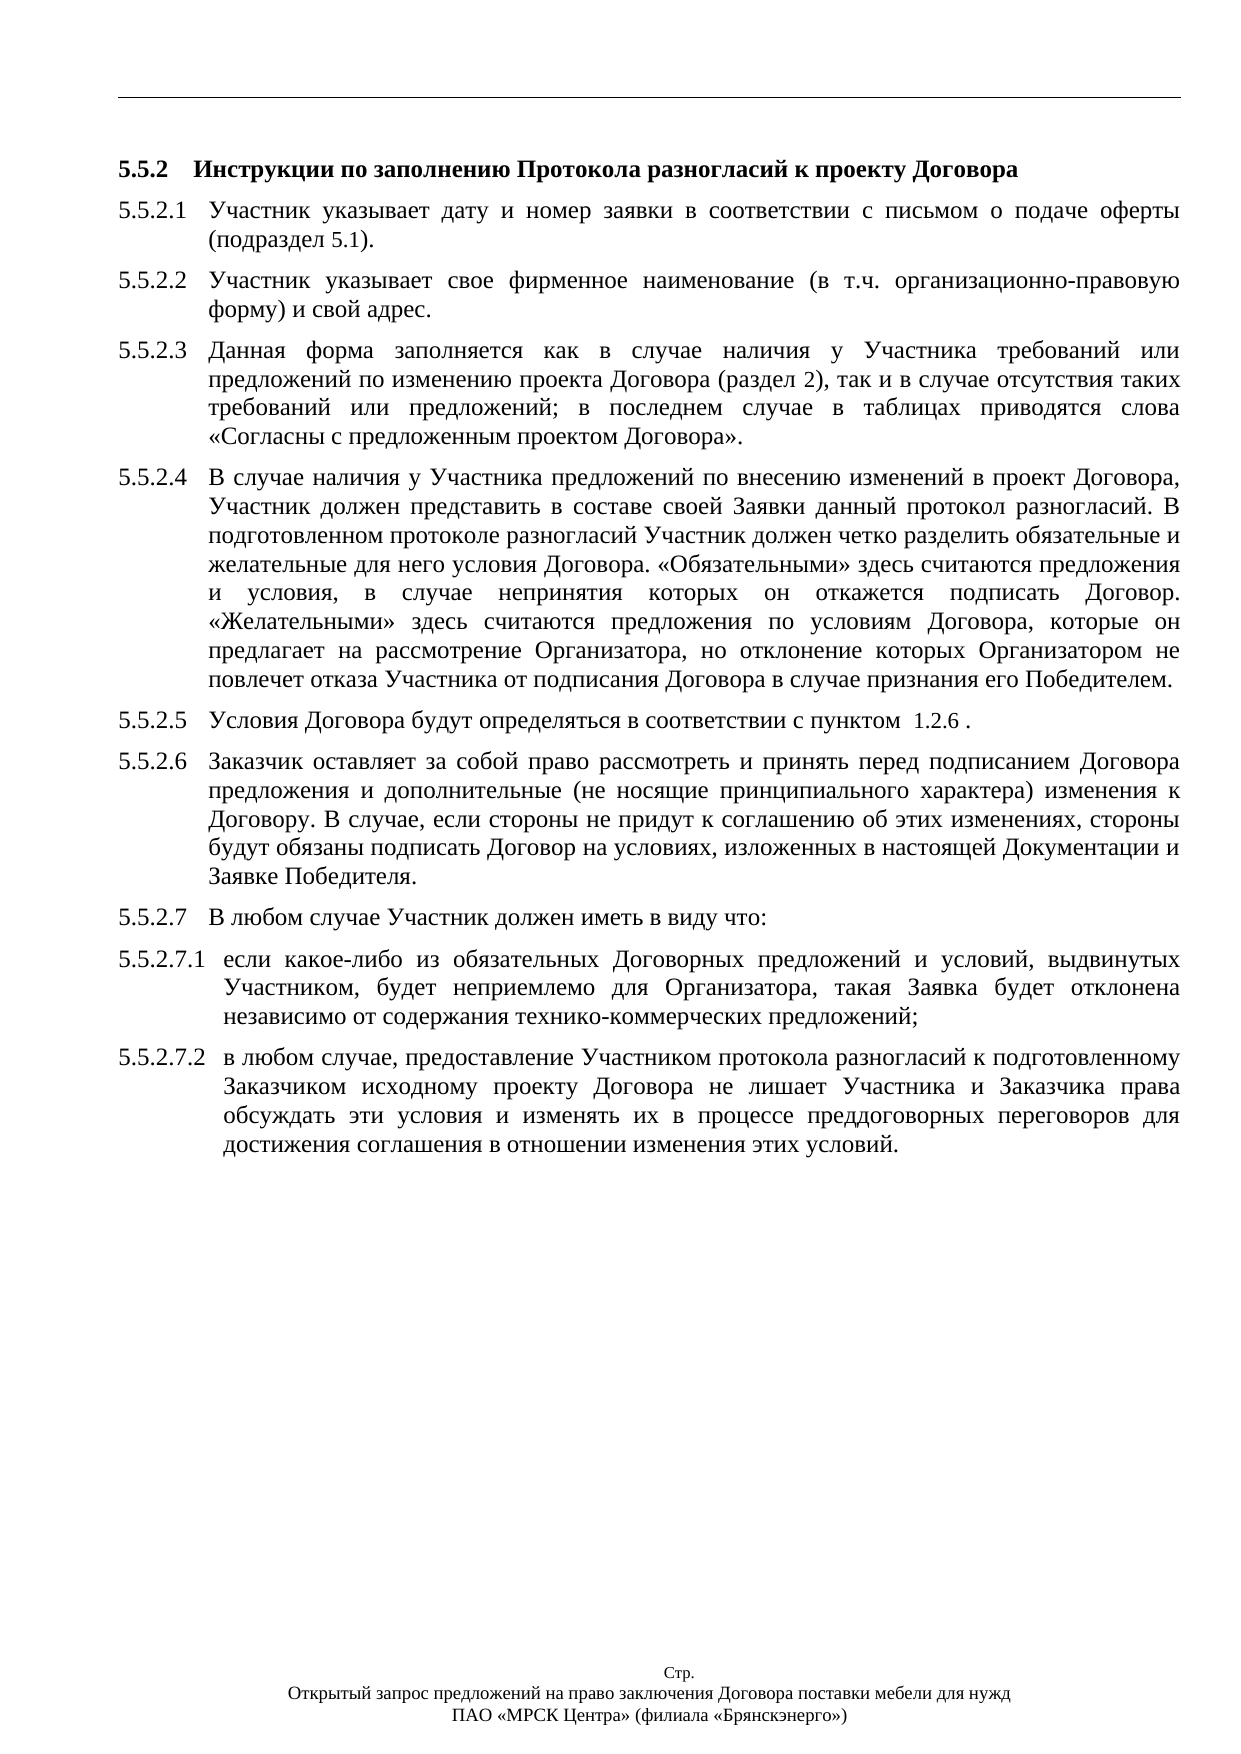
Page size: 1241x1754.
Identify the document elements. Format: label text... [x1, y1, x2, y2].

list если какое-либо из обязательных Договорных предложений и условий, выдвинутых Участником, будет неприемлемо для Организатора, такая Заявка будет отклонена независимо от содержания технико-коммерческих предложений; [118, 944, 1181, 1030]
list Участник указывает свое фирменное наименование (в т.ч. организационно-правовую форму) и свой адрес. [118, 265, 1181, 322]
list Участник указывает дату и номер заявки в соответствии с письмом о подаче оферты (подраздел 5.1). [118, 195, 1181, 252]
list в любом случае, предоставление Участником протокола разногласий к подготовленному Заказчиком исходному проекту Договора не лишает Участника и Заказчика права обсуждать эти условия и изменять их в процессе преддоговорных переговоров для достижения соглашения в отношении изменения этих условий. [118, 1042, 1181, 1157]
list В любом случае Участник должен иметь в виду что: [118, 902, 1181, 931]
list В случае наличия у Участника предложений по внесению изменений в проект Договора, Участник должен представить в составе своей Заявки данный протокол разногласий. В подготовленном протоколе разногласий Участник должен четко разделить обязательные и желательные для него условия Договора. «Обязательными» здесь считаются предложения и условия, в случае непринятия которых он откажется подписать Договор. «Желательными» здесь считаются предложения по условиям Договора, которые он предлагает на рассмотрение Организатора, но отклонение которых Организатором не повлечет отказа Участника от подписания Договора в случае признания его Победителем. [118, 462, 1181, 692]
list Данная форма заполняется как в случае наличия у Участника требований или предложений по изменению проекта Договора (раздел 2), так и в случае отсутствия таких требований или предложений; в последнем случае в таблицах приводятся слова «Согласны с предложенным проектом Договора». [118, 335, 1181, 450]
list Условия Договора будут определяться в соответствии с пунктом 1.2.6 . [118, 705, 1181, 734]
subtitle Инструкции по заполнению Протокола разногласий к проекту Договора [118, 154, 1181, 182]
list Заказчик оставляет за собой право рассмотреть и принять перед подписанием Договора предложения и дополнительные (не носящие принципиального характера) изменения к Договору. В случае, если стороны не придут к соглашению об этих изменениях, стороны будут обязаны подписать Договор на условиях, изложенных в настоящей Документации и Заявке Победителя. [118, 746, 1181, 890]
